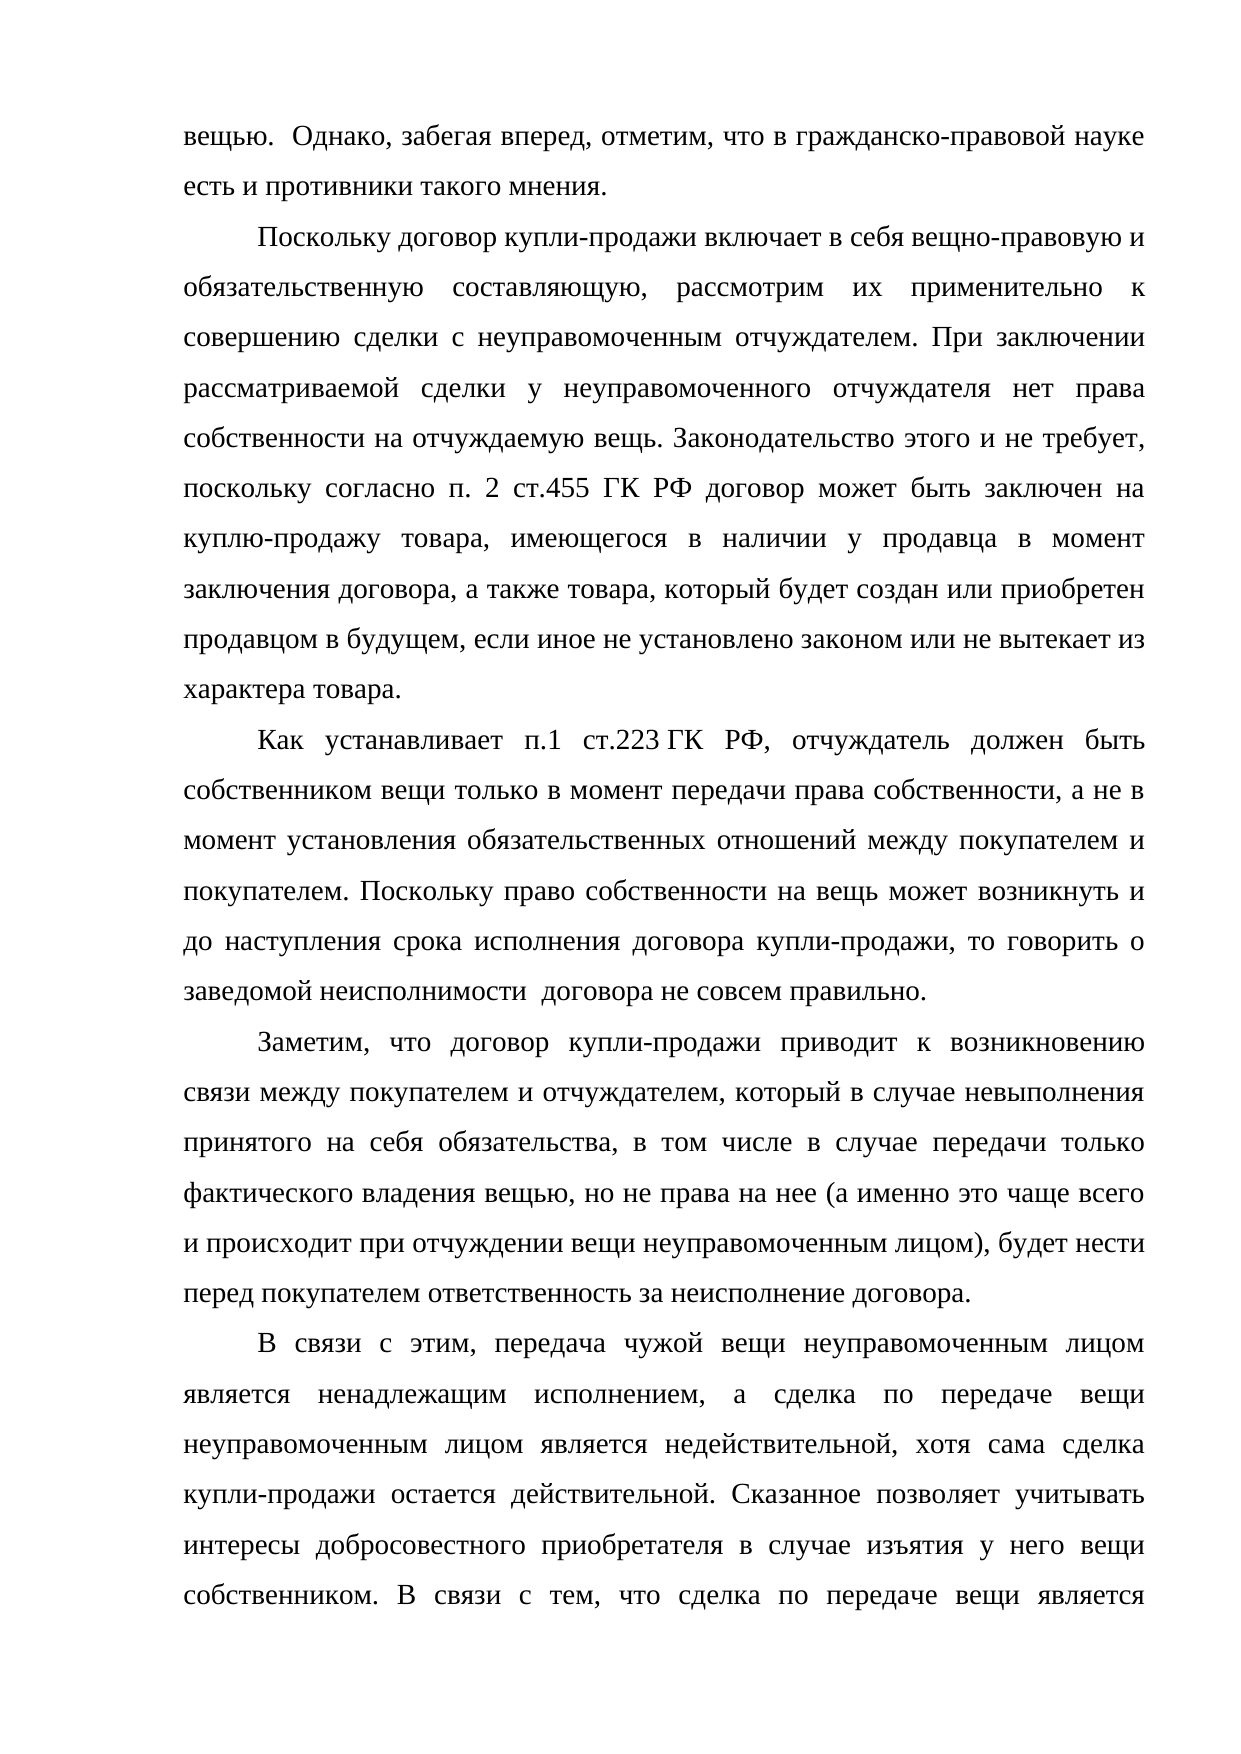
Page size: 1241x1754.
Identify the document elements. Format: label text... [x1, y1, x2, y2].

text Поскольку договор купли-продажи включает в себя вещно-правовую и обязательственную составляющую, рассмотрим их применительно к совершению сделки с неуправомоченным отчуждателем. При заключении рассматриваемой сделки у неуправомоченного отчуждателя нет права собственности на отчуждаемую вещь. Законодательство этого и не требует, поскольку согласно п. 2 ст.455 ГК РФ договор может быть заключен на куплю-продажу товара, имеющегося в наличии у продавца в момент заключения договора, а также товара, который будет создан или приобретен продавцом в будущем, если иное не установлено законом или не вытекает из характера товара. [183, 219, 1146, 705]
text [183, 1326, 1146, 1611]
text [183, 118, 1146, 202]
text Заметим, что договор купли-продажи приводит к возникновению связи между покупателем и отчуждателем, который в случае невыполнения принятого на себя обязательства, в том числе в случае передачи только фактического владения вещью, но не права на нее (а именно это чаще всего и происходит при отчуждении вещи неуправомоченным лицом), будет нести перед покупателем ответственность за неисполнение договора. [183, 1024, 1146, 1309]
text Как устанавливает п.1 ст.223 ГК РФ, отчуждатель должен быть собственником вещи только в момент передачи права собственности, а не в момент установления обязательственных отношений между покупателем и покупателем. Поскольку право собственности на вещь может возникнуть и до наступления срока исполнения договора купли-продажи, то говорить о заведомой неисполнимости договора не совсем правильно. [183, 722, 1146, 1007]
